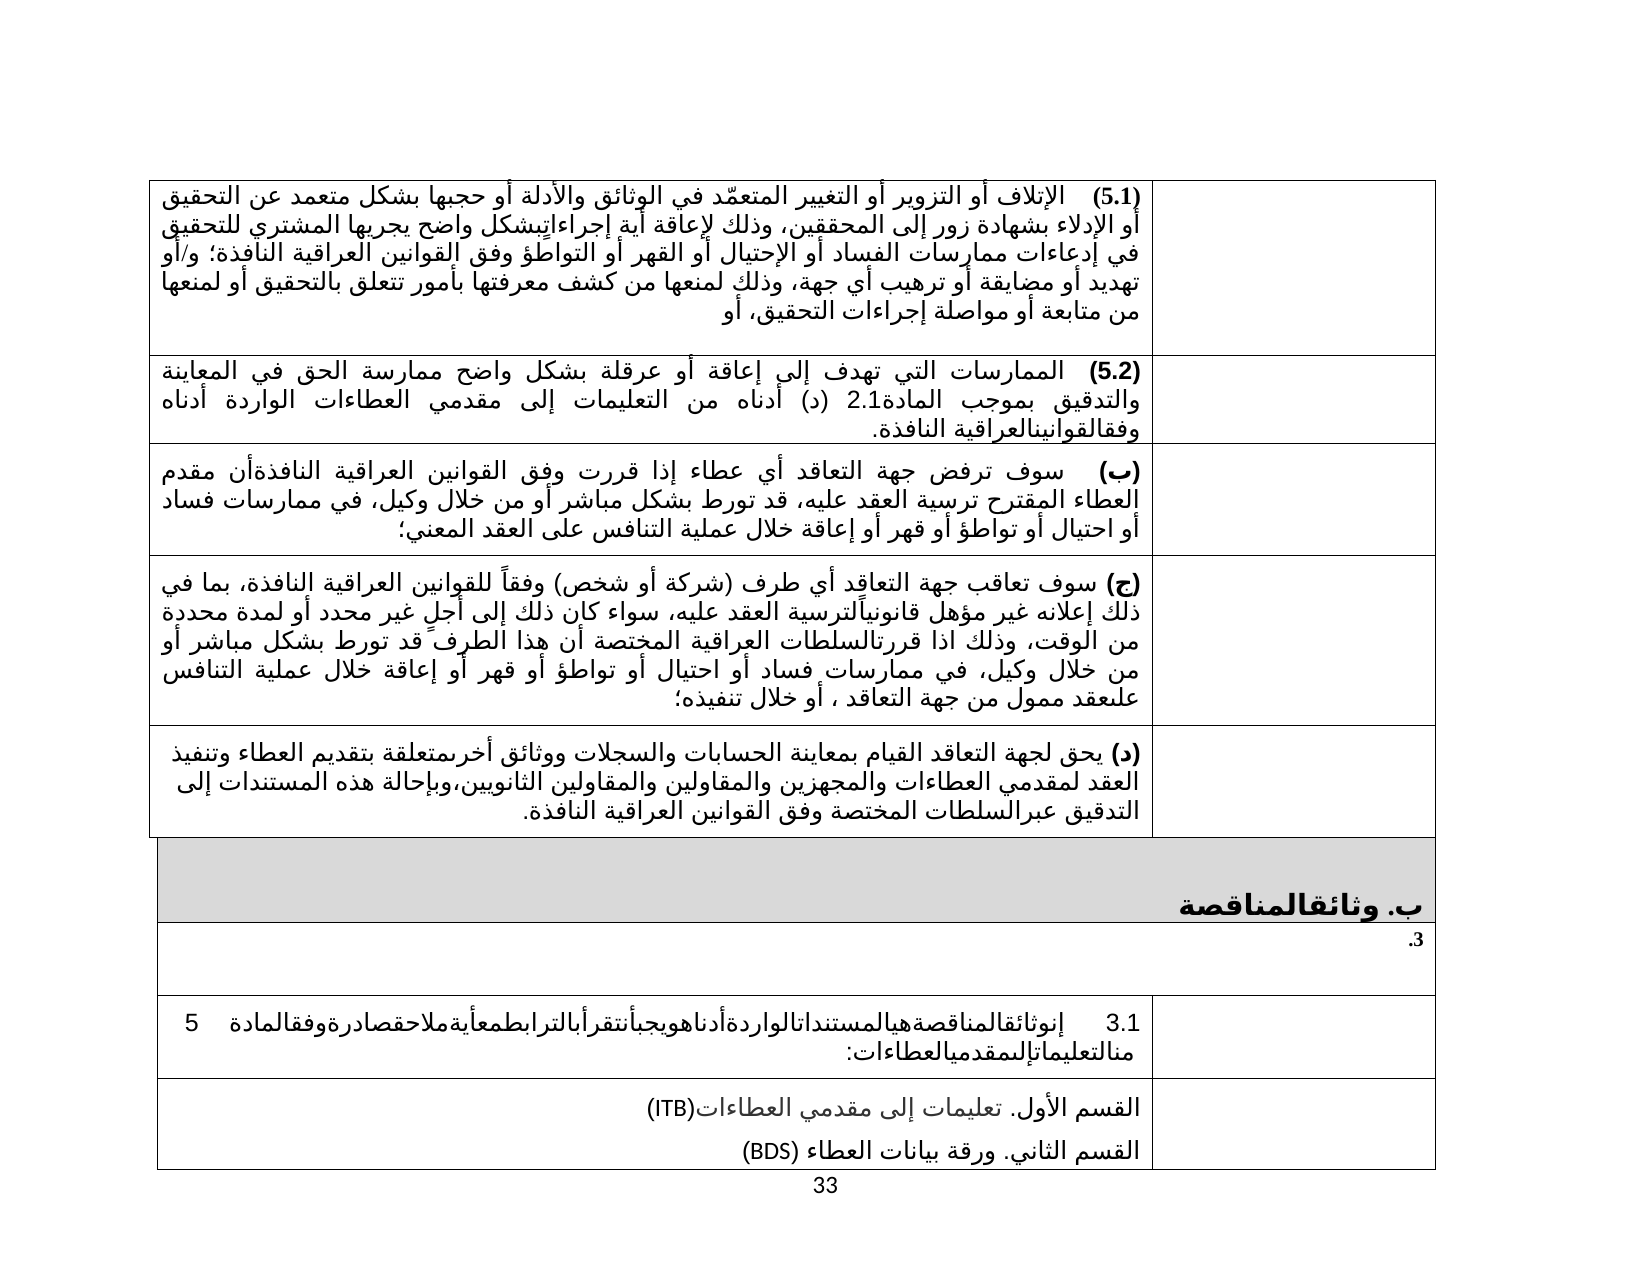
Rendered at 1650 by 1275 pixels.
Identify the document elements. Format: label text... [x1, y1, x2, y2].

table_cell [1153, 444, 1435, 555]
table_cell ب. وثائقالمناقصة [158, 838, 1435, 922]
table_cell [1153, 556, 1435, 725]
table_cell [1153, 356, 1435, 443]
table_cell [1153, 181, 1435, 355]
table_cell (د) يحق لجهة التعاقد القيام بمعاينة الحسابات والسجلات ووثائق أخرىمتعلقة بتقديم العطاء وتنفيذ العقد لمقدمي العطاءات والمجهزين والمقاولين والمقاولين الثانويين،وبإحالة هذه المستندات إلى التدقيق عبرالسلطات المختصة وفق القوانين العراقية النافذة. [150, 726, 1152, 837]
table_cell (5.2) الممارسات التي تهدف إلى إعاقة أو عرقلة بشكل واضح ممارسة الحق في المعاينة والتدقيق بموجب المادة2.1 (د) أدناه من التعليمات إلى مقدمي العطاءات الواردة أدناه وفقالقوانينالعراقية النافذة. [150, 356, 1152, 443]
table_cell 3.1 إنوثائقالمناقصةهيالمستنداتالواردةأدناهويجبأنتقرأبالترابطمعأيةملاحقصادرةوفقالمادة 5 منالتعليماتإلىمقدميالعطاءات: [158, 996, 1152, 1078]
table_cell (5.1) الإتلاف أو التزوير أو التغيير المتعمّد في الوثائق والأدلة أو حجبها بشكل متعمد عن التحقيق أو الإدلاء بشهادة زور إلى المحققين، وذلك لإعاقة أية إجراءاتٍبشكل واضح يجريها المشتري للتحقيق في إدعاءات ممارسات الفساد أو الإحتيال أو القهر أو التواطؤ وفق القوانين العراقية النافذة؛ و/أو تهديد أو مضايقة أو ترهيب أي جهة، وذلك لمنعها من كشف معرفتها بأمور تتعلق بالتحقيق أو لمنعها من متابعة أو مواصلة إجراءات التحقيق، أو [150, 181, 1152, 355]
table_cell [1153, 726, 1435, 837]
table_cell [158, 1079, 1152, 1168]
table_cell [1153, 1079, 1435, 1168]
table_cell 3. محتويات وثائق المناقصة [158, 923, 1435, 995]
table_cell [1153, 996, 1435, 1078]
table_cell (ب) سوف ترفض جهة التعاقد أي عطاء إذا قررت وفق القوانين العراقية النافذةأن مقدم العطاء المقترح ترسية العقد عليه، قد تورط بشكل مباشر أو من خلال وكيل، في ممارسات فساد أو احتيال أو تواطؤ أو قهر أو إعاقة خلال عملية التنافس على العقد المعني؛ [150, 444, 1152, 555]
table_cell (ج) سوف تعاقب جهة التعاقد أي طرف (شركة أو شخص) وفقاً للقوانين العراقية النافذة، بما في ذلك إعلانه غير مؤهل قانونياًلترسية العقد عليه، سواء كان ذلك إلى أجلٍ غير محدد أو لمدة محددة من الوقت، وذلك اذا قررتالسلطات العراقية المختصة أن هذا الطرف قد تورط بشكل مباشر أو من خلال وكيل، في ممارسات فساد أو احتيال أو تواطؤ أو قهر أو إعاقة خلال عملية التنافس علىعقد ممول من جهة التعاقد ، أو خلال تنفيذه؛ [150, 556, 1152, 725]
